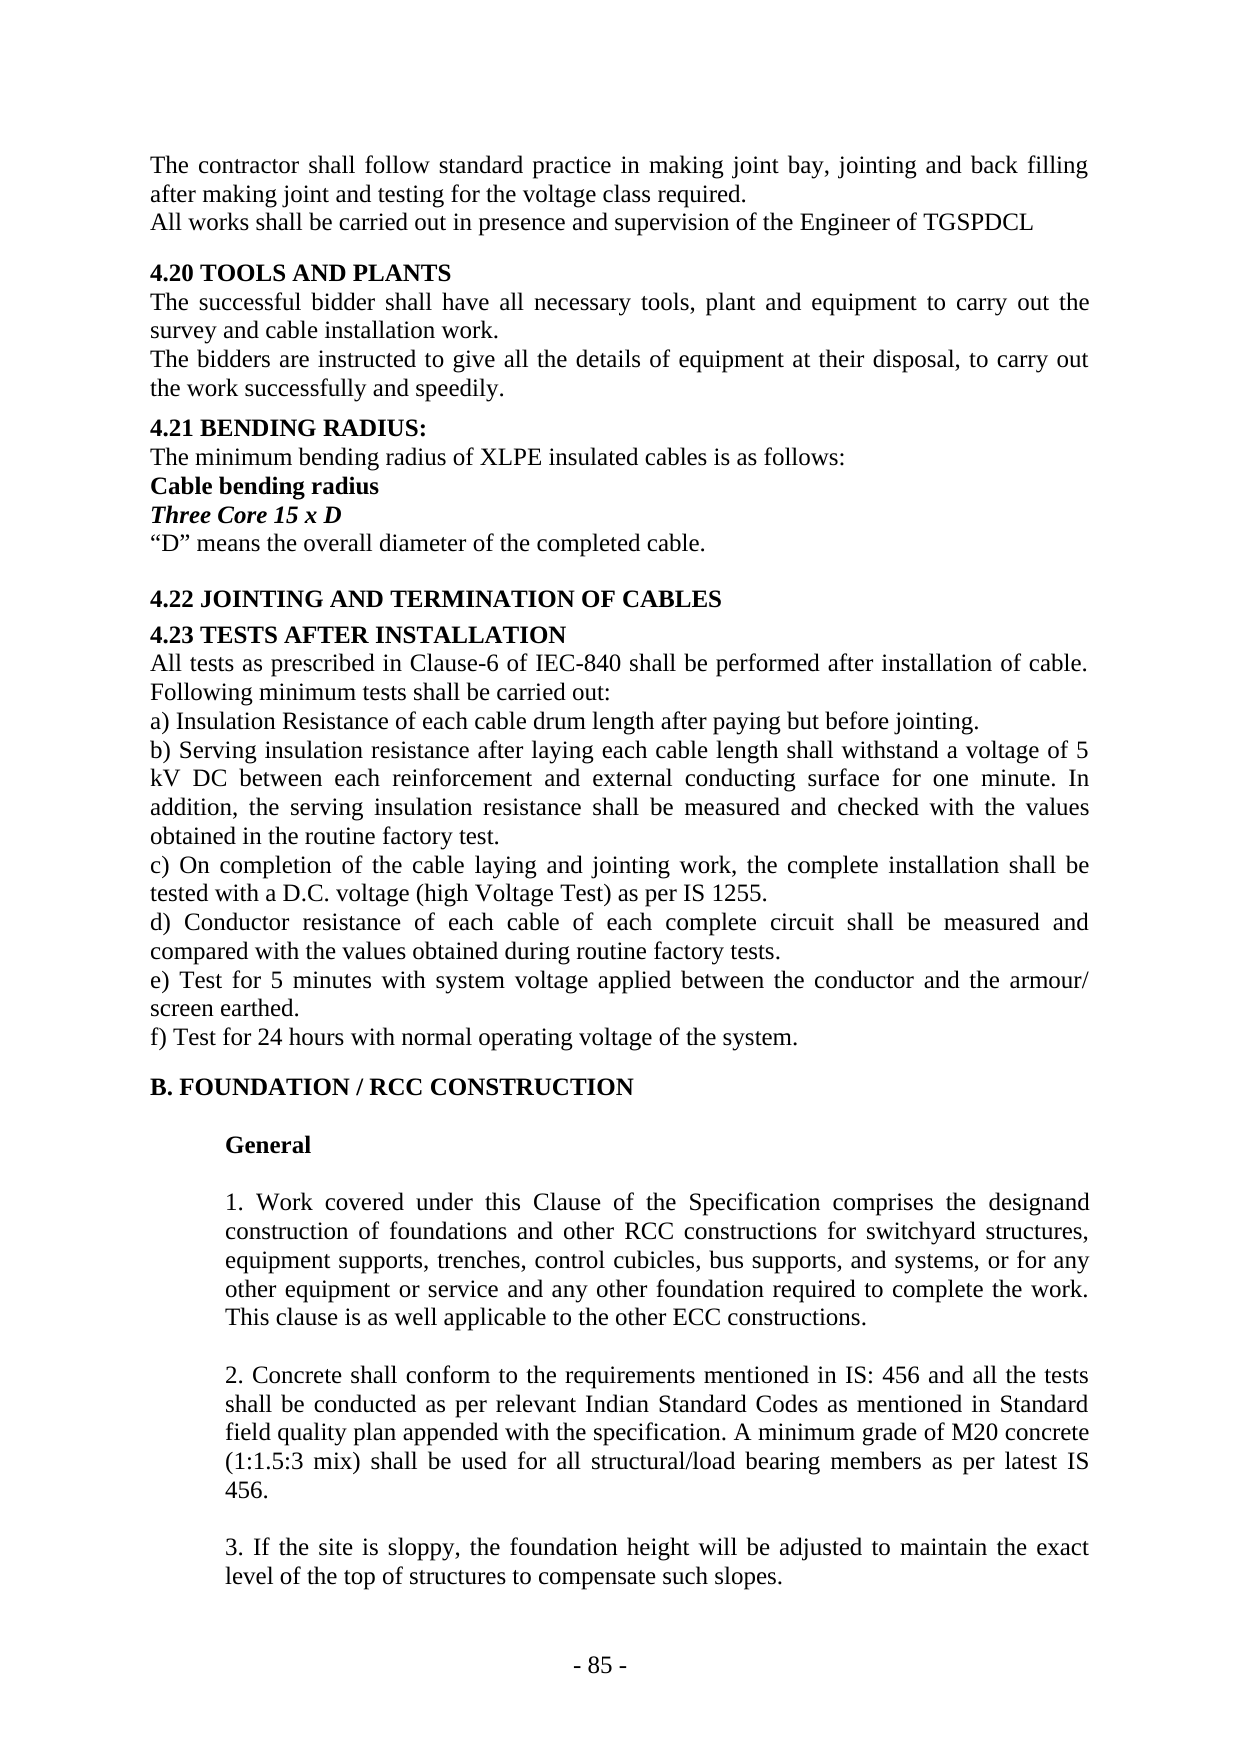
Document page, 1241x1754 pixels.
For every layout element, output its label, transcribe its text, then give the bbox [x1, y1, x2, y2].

text All tests as prescribed in Clause-6 of IEC-840 shall be performed after installation of cable. Following minimum tests shall be carried out: [150, 648, 1090, 706]
text c) On completion of the cable laying and jointing work, the complete installation shall be tested with a D.C. voltage (high Voltage Test) as per IS 1255. [150, 850, 1090, 907]
text f) Test for 24 hours with normal operating voltage of the system. [150, 1022, 1090, 1051]
text b) Serving insulation resistance after laying each cable length shall withstand a voltage of 5 kV DC between each reinforcement and external conducting surface for one minute. In addition, the serving insulation resistance shall be measured and checked with the values obtained in the routine factory test. [150, 735, 1090, 850]
text Three Core 15 x D [150, 500, 1090, 528]
text 4.20 TOOLS AND PLANTS [150, 258, 1090, 287]
text All works shall be carried out in presence and supervision of the Engineer of TGSPDCL [150, 207, 1090, 236]
text d) Conductor resistance of each cable of each complete circuit shall be measured and compared with the values obtained during routine factory tests. [150, 907, 1090, 965]
text General [150, 1130, 1090, 1159]
text 1. Work covered under this Clause of the Specification comprises the designand construction of foundations and other RCC constructions for switchyard structures, equipment supports, trenches, control cubicles, bus supports, and systems, or for any other equipment or service and any other foundation required to complete the work. This clause is as well applicable to the other ECC constructions. [225, 1187, 1090, 1331]
text 4.21 BENDING RADIUS: [150, 413, 1090, 442]
text 2. Concrete shall conform to the requirements mentioned in IS: 456 and all the tests shall be conducted as per relevant Indian Standard Codes as mentioned in Standard field quality plan appended with the specification. A minimum grade of M20 concrete (1:1.5:3 mix) shall be used for all structural/load bearing members as per latest IS 456. [225, 1360, 1090, 1504]
text The minimum bending radius of XLPE insulated cables is as follows: [150, 442, 1090, 471]
text The contractor shall follow standard practice in making joint bay, jointing and back filling after making joint and testing for the voltage class required. [150, 150, 1090, 207]
text 4.22 JOINTING AND TERMINATION OF CABLES [150, 584, 1090, 612]
text The bidders are instructed to give all the details of equipment at their disposal, to carry out the work successfully and speedily. [150, 344, 1090, 402]
text 3. If the site is sloppy, the foundation height will be adjusted to maintain the exact level of the top of structures to compensate such slopes. [225, 1532, 1090, 1590]
text B. FOUNDATION / RCC CONSTRUCTION [150, 1072, 1090, 1101]
text 4.23 TESTS AFTER INSTALLATION [150, 620, 1090, 648]
text e) Test for 5 minutes with system voltage applied between the conductor and the armour/ screen earthed. [150, 965, 1090, 1022]
text “D” means the overall diameter of the completed cable. [150, 528, 1090, 557]
text Cable bending radius [150, 471, 1090, 500]
text a) Insulation Resistance of each cable drum length after paying but before jointing. [150, 706, 1090, 735]
text The successful bidder shall have all necessary tools, plant and equipment to carry out the survey and cable installation work. [150, 287, 1090, 344]
